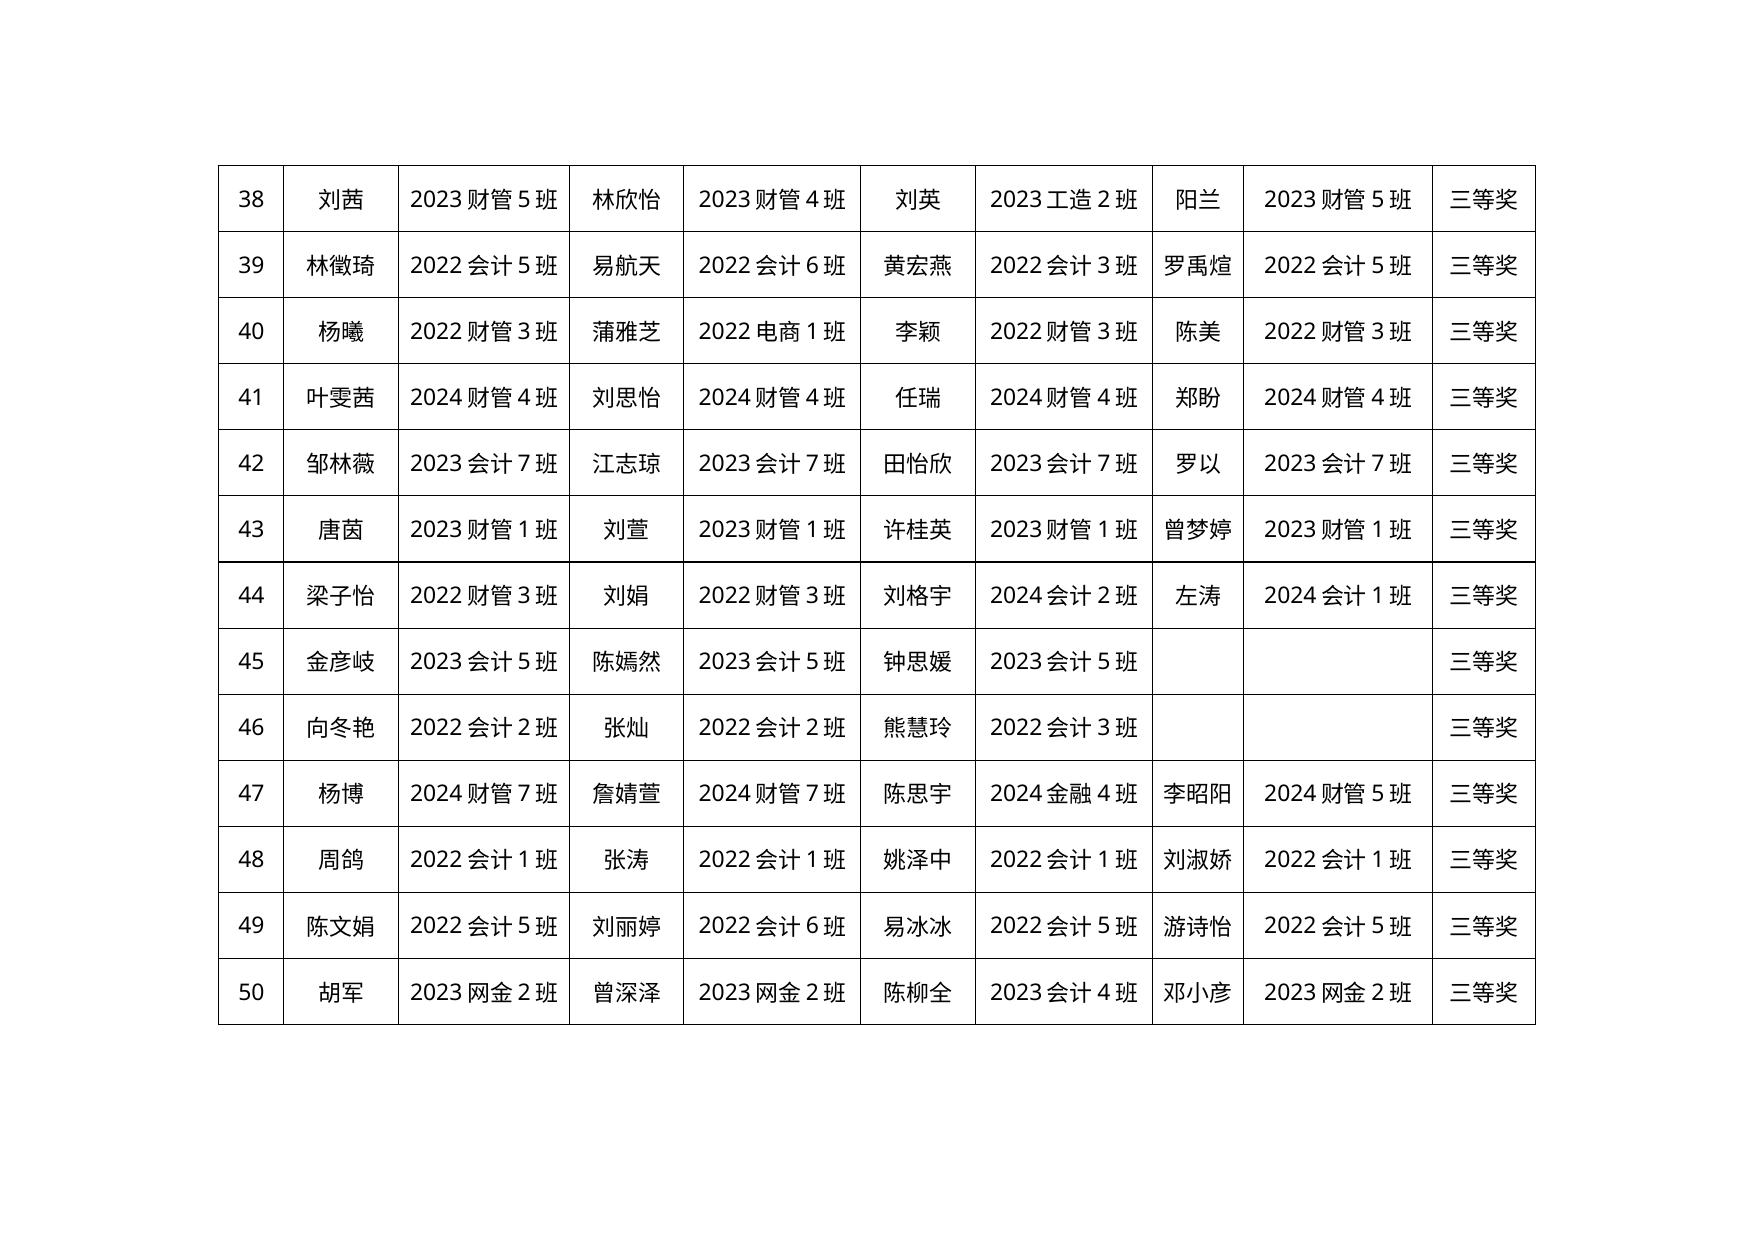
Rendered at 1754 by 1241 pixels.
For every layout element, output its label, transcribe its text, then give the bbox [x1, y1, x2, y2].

table_cell 2022会计1班 [976, 827, 1152, 892]
table_cell 邹林薇 [284, 430, 398, 495]
table_cell 田怡欣 [861, 430, 975, 495]
table_cell 左涛 [1153, 563, 1243, 627]
table_cell 2023工造2班 [976, 166, 1152, 231]
table_cell 曾梦婷 [1153, 496, 1243, 561]
table_cell 三等奖 [1433, 959, 1535, 1024]
table_cell 2023会计5班 [684, 629, 860, 693]
table_cell 阳兰 [1153, 166, 1243, 231]
table_cell 2023会计5班 [399, 629, 569, 693]
table_cell 任瑞 [861, 364, 975, 429]
table_cell 易冰冰 [861, 893, 975, 958]
table_cell 2022财管3班 [684, 563, 860, 627]
table_cell 2022电商1班 [684, 298, 860, 363]
table_cell 刘茜 [284, 166, 398, 231]
table_cell 2023财管1班 [976, 496, 1152, 561]
table_cell 2024财管4班 [399, 364, 569, 429]
table_cell 三等奖 [1433, 761, 1535, 826]
table_cell 2023财管4班 [684, 166, 860, 231]
table_cell 陈思宇 [861, 761, 975, 826]
table_cell 周鸽 [284, 827, 398, 892]
table_cell 三等奖 [1433, 166, 1535, 231]
table_cell 2022财管3班 [399, 298, 569, 363]
table_cell [1244, 695, 1432, 759]
table_cell 2024财管7班 [399, 761, 569, 826]
table_cell 2022会计5班 [976, 893, 1152, 958]
table_cell 2023财管1班 [1244, 496, 1432, 561]
table_cell [1244, 629, 1432, 693]
table_cell 江志琼 [570, 430, 683, 495]
table_cell 杨博 [284, 761, 398, 826]
table_cell 游诗怡 [1153, 893, 1243, 958]
table_cell 2023会计7班 [976, 430, 1152, 495]
table_cell 2024财管4班 [1244, 364, 1432, 429]
table_cell 2024会计1班 [1244, 563, 1432, 627]
table_cell 2023网金2班 [1244, 959, 1432, 1024]
table_cell 胡军 [284, 959, 398, 1024]
table_cell 邓小彦 [1153, 959, 1243, 1024]
table_cell 刘淑娇 [1153, 827, 1243, 892]
table_cell 2022财管3班 [1244, 298, 1432, 363]
table_cell 三等奖 [1433, 364, 1535, 429]
table_cell 2022会计1班 [684, 827, 860, 892]
table_cell 50 [219, 959, 283, 1024]
table_cell 三等奖 [1433, 629, 1535, 693]
table_cell 三等奖 [1433, 232, 1535, 297]
table_cell 2022会计5班 [1244, 232, 1432, 297]
table_cell 43 [219, 496, 283, 561]
table_cell 刘丽婷 [570, 893, 683, 958]
table_cell [1153, 695, 1243, 759]
table_cell 三等奖 [1433, 695, 1535, 759]
table_cell 黄宏燕 [861, 232, 975, 297]
table_cell 易航天 [570, 232, 683, 297]
table_cell 三等奖 [1433, 563, 1535, 627]
table_cell 45 [219, 629, 283, 693]
table_cell 蒲雅芝 [570, 298, 683, 363]
table_cell 2023财管5班 [399, 166, 569, 231]
table_cell 刘思怡 [570, 364, 683, 429]
table_cell 2023会计5班 [976, 629, 1152, 693]
table_cell 2023会计7班 [684, 430, 860, 495]
table_cell 2022会计5班 [399, 232, 569, 297]
table_cell 49 [219, 893, 283, 958]
table_cell 2023财管5班 [1244, 166, 1432, 231]
table_cell 2022财管3班 [399, 563, 569, 627]
table_cell 张灿 [570, 695, 683, 759]
table_cell 李昭阳 [1153, 761, 1243, 826]
table_cell 42 [219, 430, 283, 495]
table_cell 杨曦 [284, 298, 398, 363]
table_cell 向冬艳 [284, 695, 398, 759]
table_cell 三等奖 [1433, 496, 1535, 561]
table_cell 2022会计2班 [399, 695, 569, 759]
table_cell 唐茵 [284, 496, 398, 561]
table_cell 张涛 [570, 827, 683, 892]
table_cell 39 [219, 232, 283, 297]
table_cell 47 [219, 761, 283, 826]
table_cell 2024财管5班 [1244, 761, 1432, 826]
table_cell 2024财管4班 [684, 364, 860, 429]
table_cell 刘英 [861, 166, 975, 231]
table_cell 陈美 [1153, 298, 1243, 363]
table_cell 三等奖 [1433, 430, 1535, 495]
table_cell 刘格宇 [861, 563, 975, 627]
table_cell 2022会计5班 [1244, 893, 1432, 958]
table_cell 44 [219, 563, 283, 627]
table_cell 钟思媛 [861, 629, 975, 693]
table_cell 46 [219, 695, 283, 759]
table_cell 陈柳全 [861, 959, 975, 1024]
table_cell 林徵琦 [284, 232, 398, 297]
table_cell 2022会计5班 [399, 893, 569, 958]
table_cell 2022财管3班 [976, 298, 1152, 363]
table_cell 2022会计6班 [684, 232, 860, 297]
table_cell 陈文娟 [284, 893, 398, 958]
table_cell 2022会计3班 [976, 232, 1152, 297]
table_cell 罗禹煊 [1153, 232, 1243, 297]
table_cell 2023会计7班 [399, 430, 569, 495]
table_cell 刘娟 [570, 563, 683, 627]
table_cell 许桂英 [861, 496, 975, 561]
table_cell 詹婧萱 [570, 761, 683, 826]
table_cell 2022会计6班 [684, 893, 860, 958]
table_cell 2023网金2班 [684, 959, 860, 1024]
table_cell 2024财管4班 [976, 364, 1152, 429]
table_cell 郑盼 [1153, 364, 1243, 429]
table_cell 2024财管7班 [684, 761, 860, 826]
table_cell 李颖 [861, 298, 975, 363]
table_cell 罗以 [1153, 430, 1243, 495]
table_cell 2022会计2班 [684, 695, 860, 759]
table_cell 叶雯茜 [284, 364, 398, 429]
table_cell 38 [219, 166, 283, 231]
table_cell 48 [219, 827, 283, 892]
table_cell 2022会计3班 [976, 695, 1152, 759]
table_cell 刘萱 [570, 496, 683, 561]
table_cell 2023财管1班 [684, 496, 860, 561]
table_cell 三等奖 [1433, 827, 1535, 892]
table_cell 2022会计1班 [1244, 827, 1432, 892]
table_cell 熊慧玲 [861, 695, 975, 759]
table_cell 2023网金2班 [399, 959, 569, 1024]
table_cell 2024会计2班 [976, 563, 1152, 627]
table_cell 三等奖 [1433, 893, 1535, 958]
table_cell 2023会计4班 [976, 959, 1152, 1024]
table_cell 曾深泽 [570, 959, 683, 1024]
table_cell 2022会计1班 [399, 827, 569, 892]
table_cell 2023会计7班 [1244, 430, 1432, 495]
table_cell 41 [219, 364, 283, 429]
table_cell [1153, 629, 1243, 693]
table_cell 陈嫣然 [570, 629, 683, 693]
table_cell 2023财管1班 [399, 496, 569, 561]
table_cell 2024金融4班 [976, 761, 1152, 826]
table_cell 40 [219, 298, 283, 363]
table_cell 三等奖 [1433, 298, 1535, 363]
table_cell 梁子怡 [284, 563, 398, 627]
table_cell 林欣怡 [570, 166, 683, 231]
table_cell 金彦岐 [284, 629, 398, 693]
table_cell 姚泽中 [861, 827, 975, 892]
